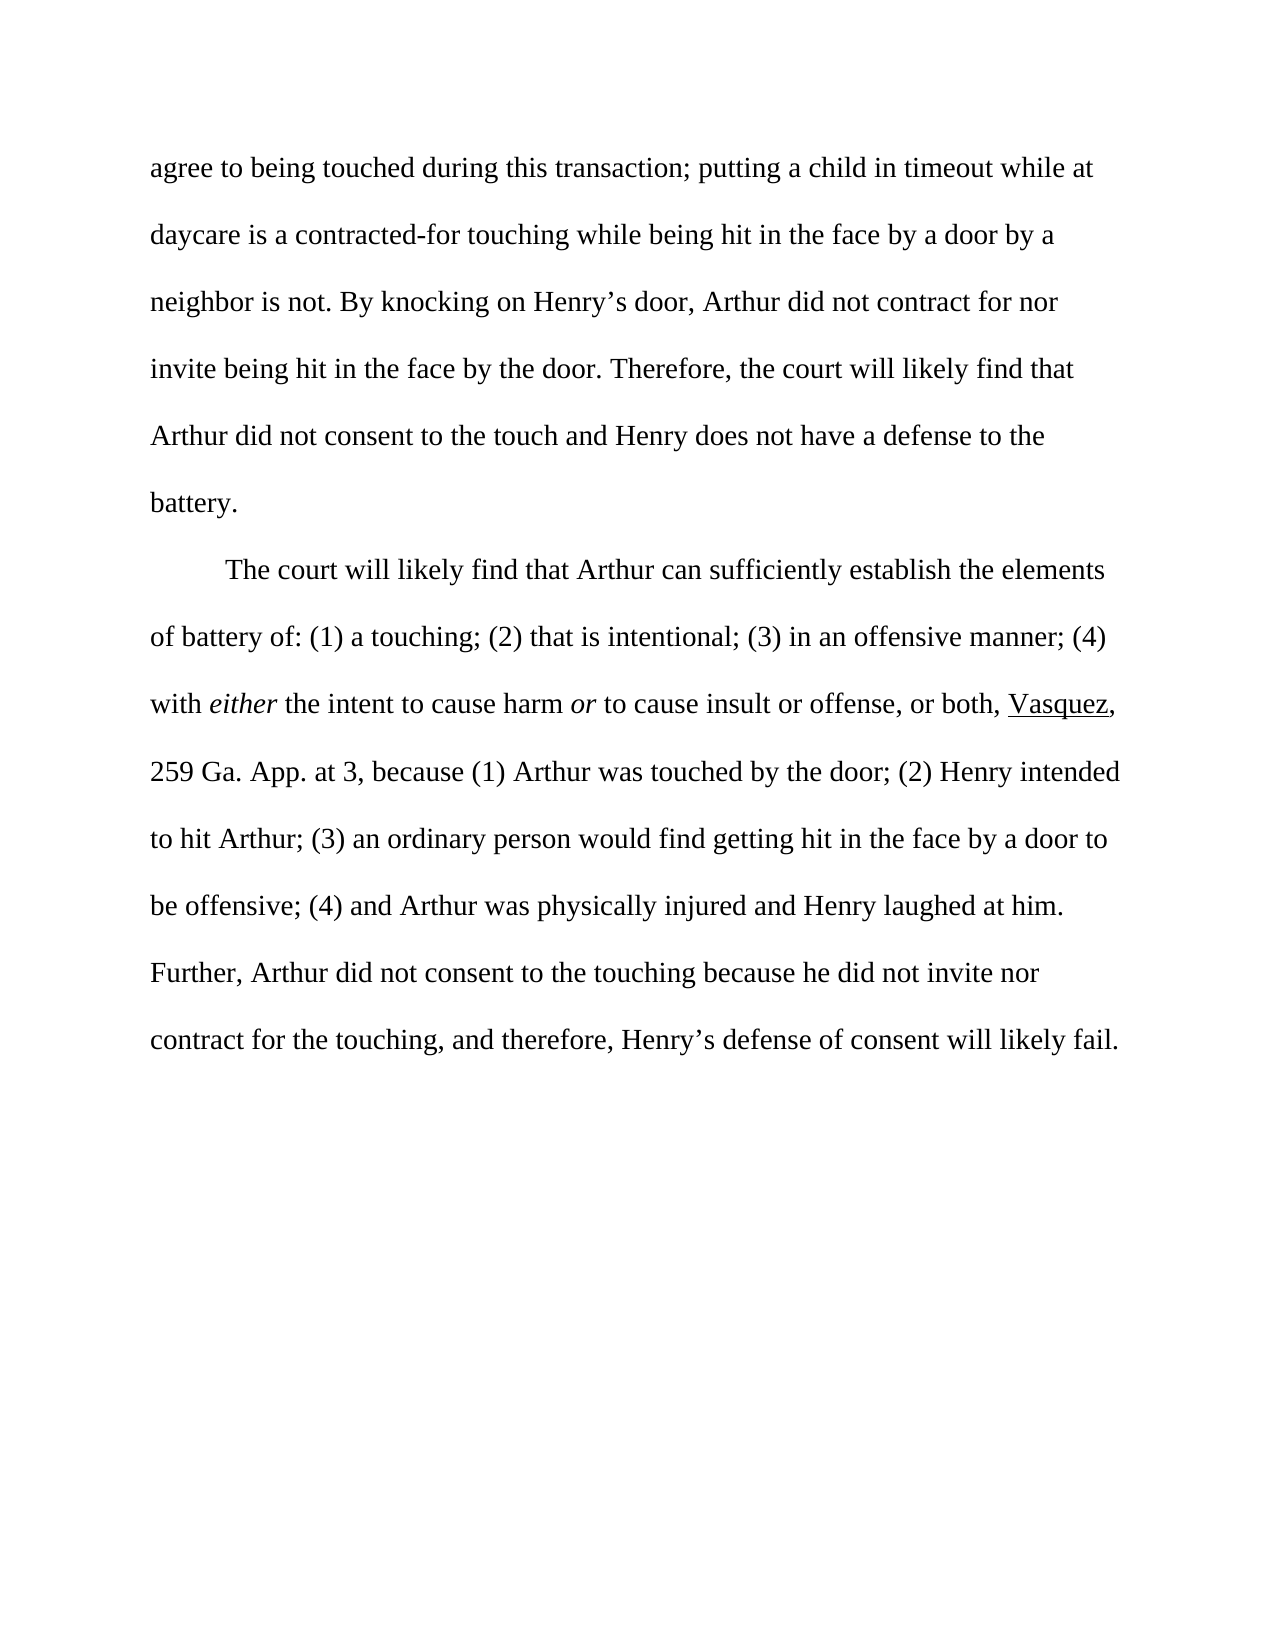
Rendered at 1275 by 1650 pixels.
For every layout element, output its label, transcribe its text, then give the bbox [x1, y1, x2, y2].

text The court will likely find that Arthur can sufficiently establish the elements of battery of: (1) a touching; (2) that is intentional; (3) in an offensive manner; (4) with either the intent to cause harm or to cause insult or offense, or both, Vasquez, 259 Ga. App. at 3, because (1) Arthur was touched by the door; (2) Henry intended to hit Arthur; (3) an ordinary person would find getting hit in the face by a door to be offensive; (4) and Arthur was physically injured and Henry laughed at him. Further, Arthur did not consent to the touching because he did not invite nor contract for the touching, and therefore, Henry’s defense of consent will likely fail. [150, 552, 1125, 1056]
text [150, 150, 1125, 519]
